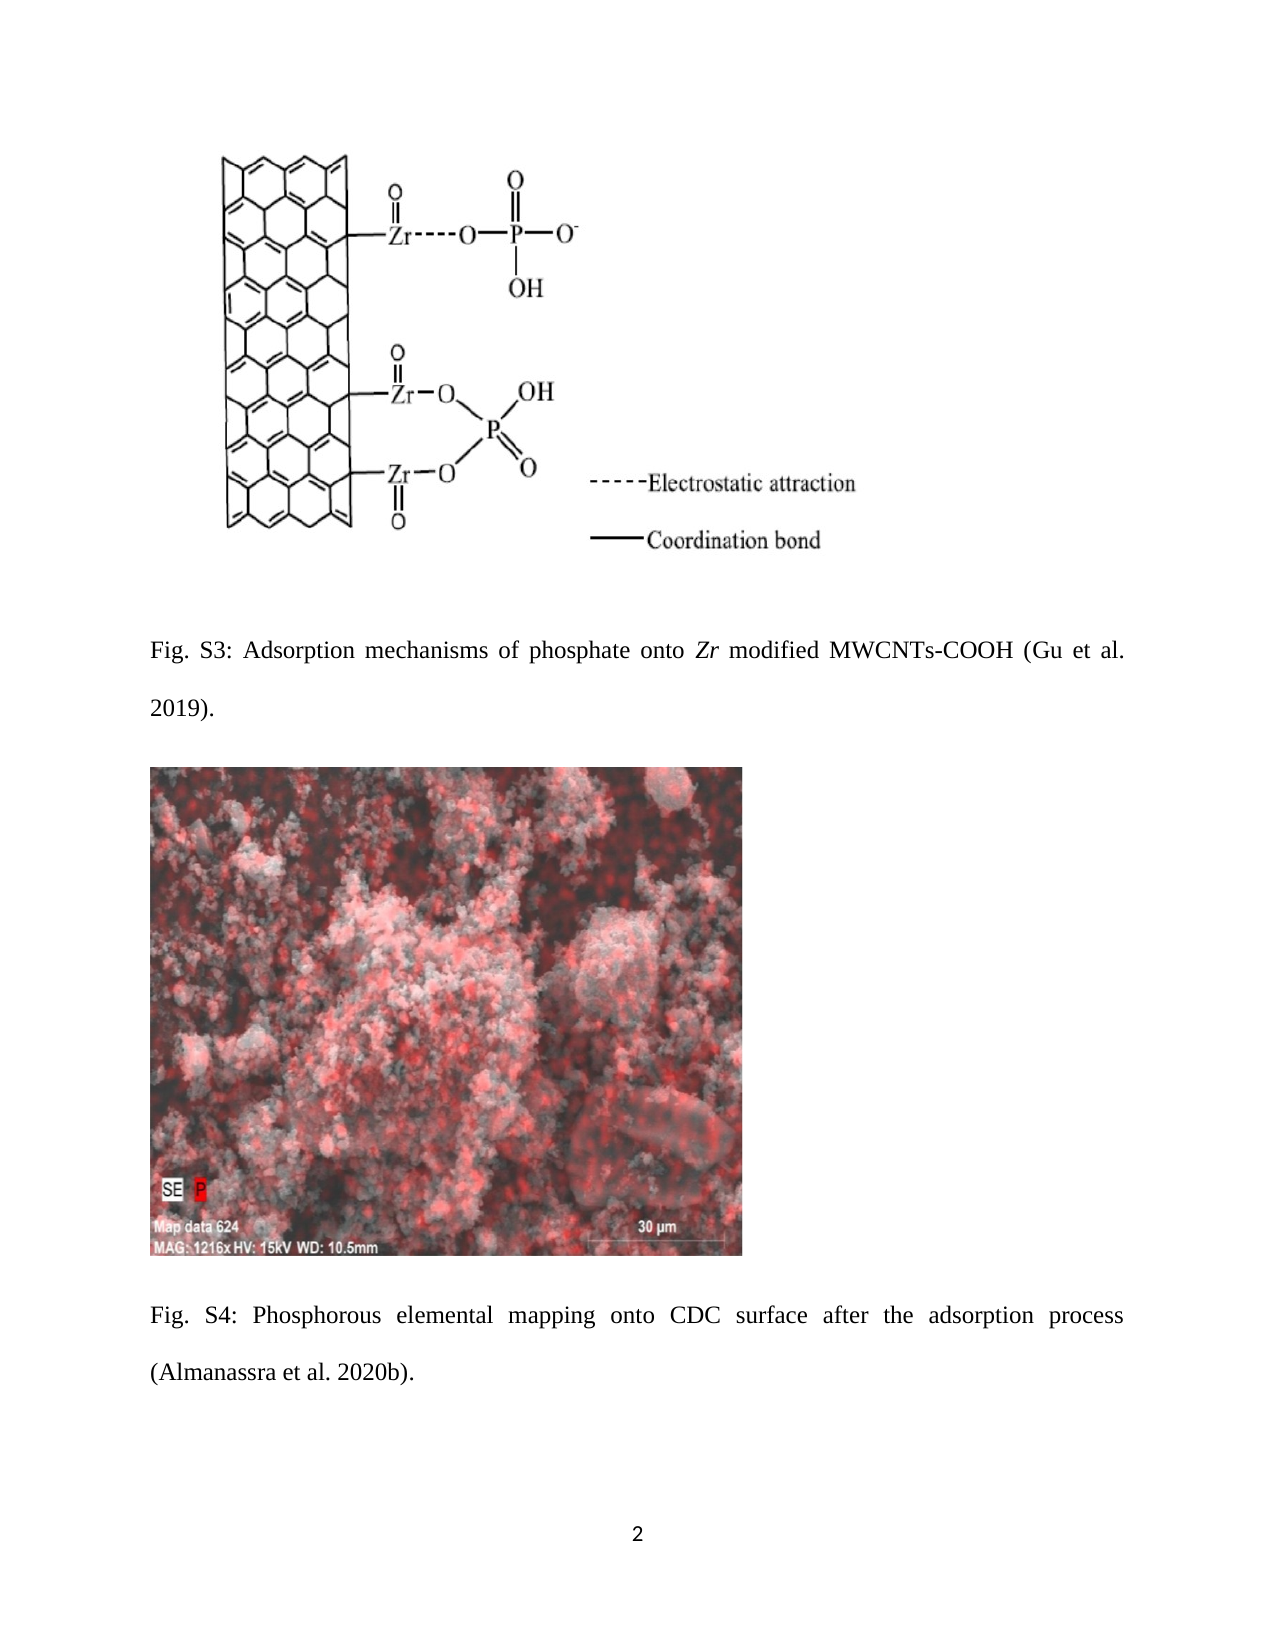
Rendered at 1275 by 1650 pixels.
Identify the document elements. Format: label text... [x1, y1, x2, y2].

text Fig. S4: Phosphorous elemental mapping onto CDC surface after the adsorption process (Almanassra et al. 2020b). [150, 1300, 1125, 1386]
picture [150, 767, 743, 1256]
picture [150, 150, 897, 591]
text Fig. S3: Adsorption mechanisms of phosphate onto Zr modified MWCNTs-COOH (Gu et al. 2019). [150, 636, 1125, 722]
